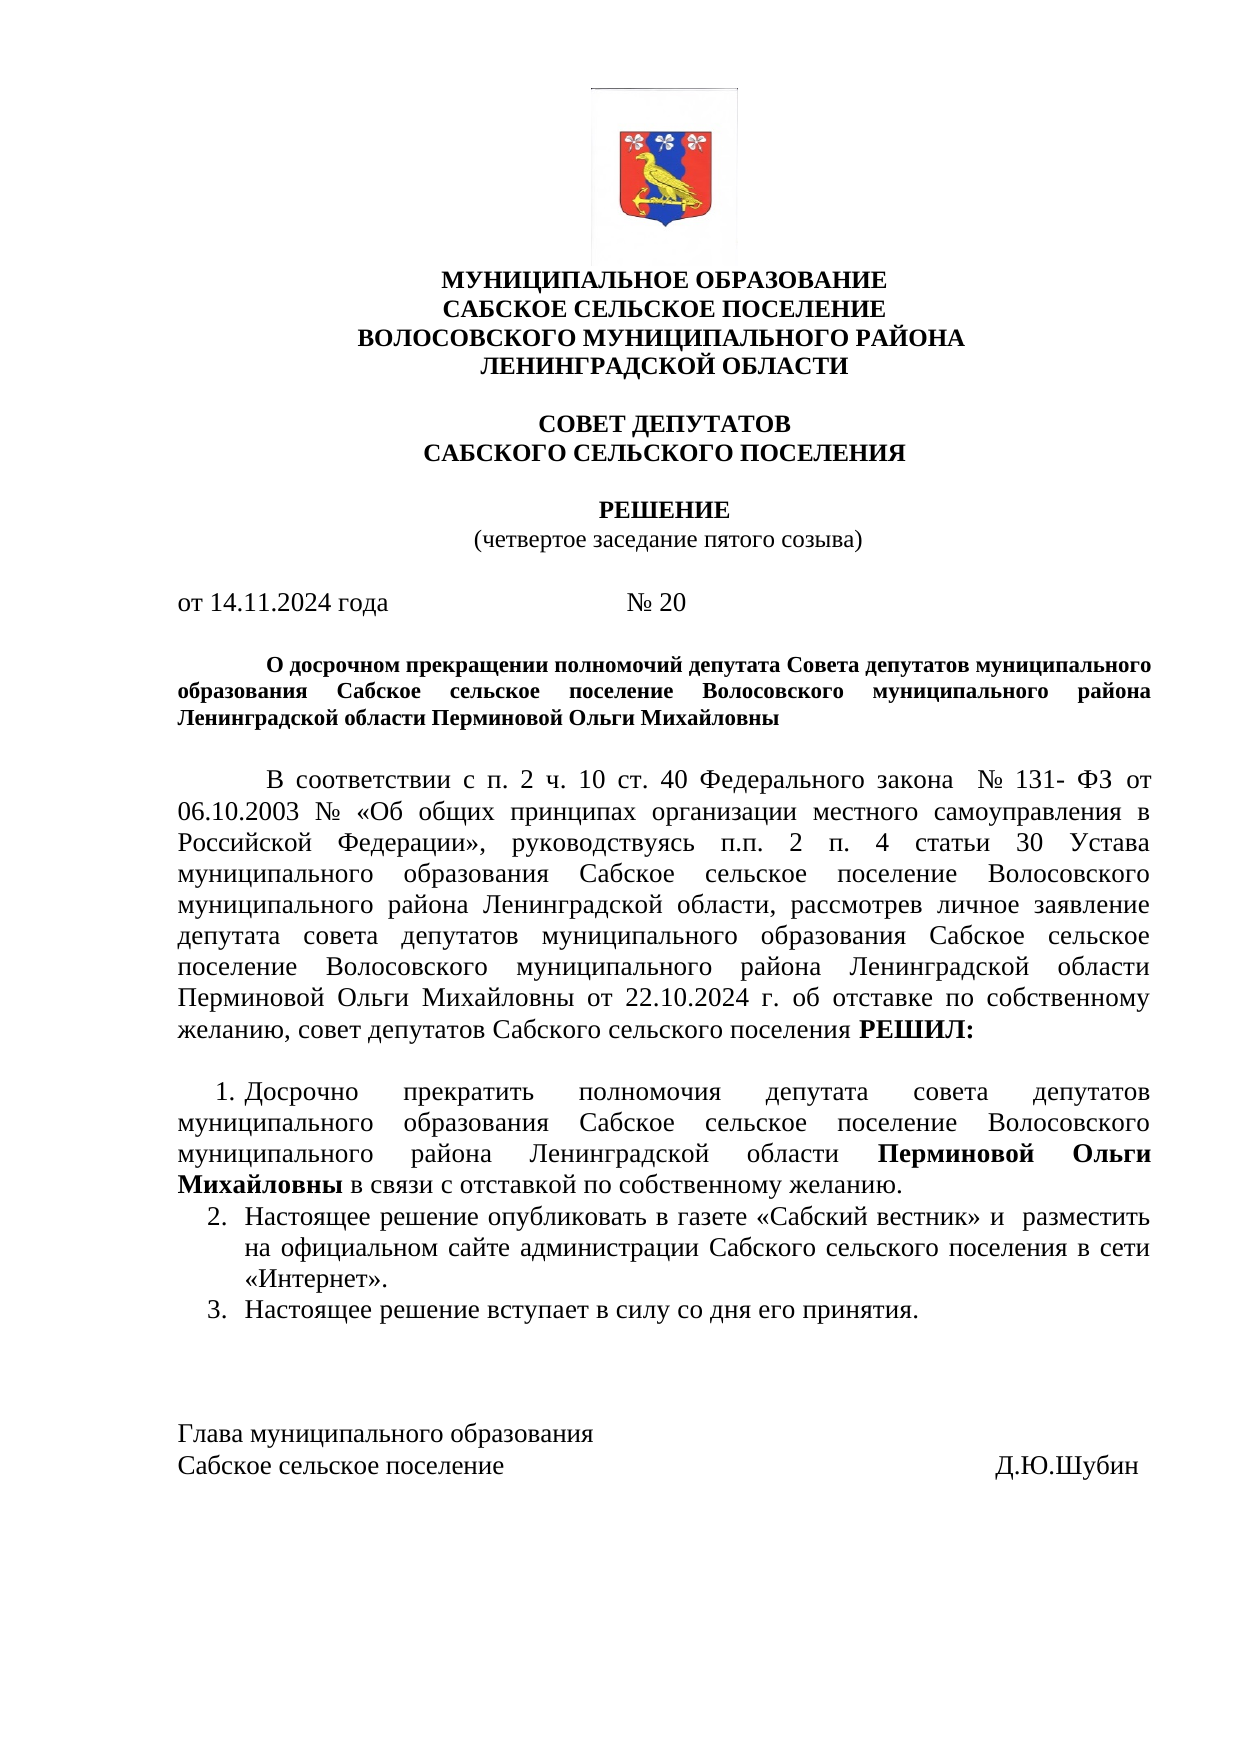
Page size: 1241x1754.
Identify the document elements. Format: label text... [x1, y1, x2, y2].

list Досрочно прекратить полномочия депутата совета депутатов муниципального образования Сабское сельское поселение Волосовского муниципального района Ленинградской области Перминовой Ольги Михайловны в связи с отставкой по собственному желанию. [177, 1075, 1152, 1199]
text СОВЕТ ДЕПУТАТОВ [177, 409, 1152, 438]
text В соответствии с п. 2 ч. 10 ст. 40 Федерального закона № 131- ФЗ от 06.10.2003 № «Об общих принципах организации местного самоуправления в Российской Федерации», руководствуясь п.п. 2 п. 4 статьи 30 Устава муниципального образования Сабское сельское поселение Волосовского муниципального района Ленинградской области, рассмотрев личное заявление депутата совета депутатов муниципального образования Сабское сельское поселение Волосовского муниципального района Ленинградской области Перминовой Ольги Михайловны от 22.10.2024 г. об отставке по собственному желанию, совет депутатов Сабского сельского поселения РЕШИЛ: [177, 763, 1152, 1044]
text Сабское сельское поселение Д.Ю.Шубин [177, 1449, 1152, 1480]
text (четвертое заседание пятого созыва) [177, 524, 1152, 553]
text ВОЛОСОВСКОГО МУНИЦИПАЛЬНОГО РАЙОНА [177, 323, 1152, 351]
text САБСКОГО СЕЛЬСКОГО ПОСЕЛЕНИЯ [177, 438, 1152, 466]
text ЛЕНИНГРАДСКОЙ ОБЛАСТИ [177, 351, 1152, 380]
text от 14.11.2024 года № 20 [177, 586, 1152, 617]
picture [591, 88, 738, 266]
text САБСКОЕ СЕЛЬСКОЕ ПОСЕЛЕНИЕ [177, 294, 1152, 323]
text Глава муниципального образования [177, 1418, 1152, 1449]
text МУНИЦИПАЛЬНОЕ ОБРАЗОВАНИЕ [177, 265, 1152, 294]
list Настоящее решение вступает в силу со дня его принятия. [207, 1293, 1152, 1324]
text РЕШЕНИЕ [177, 495, 1152, 524]
text О досрочном прекращении полномочий депутата Совета депутатов муниципального образования Сабское сельское поселение Волосовского муниципального района Ленинградской области Перминовой Ольги Михайловны [177, 651, 1152, 730]
list Настоящее решение опубликовать в газете «Сабский вестник» и разместить на официальном сайте администрации Сабского сельского поселения в сети «Интернет». [207, 1199, 1152, 1293]
